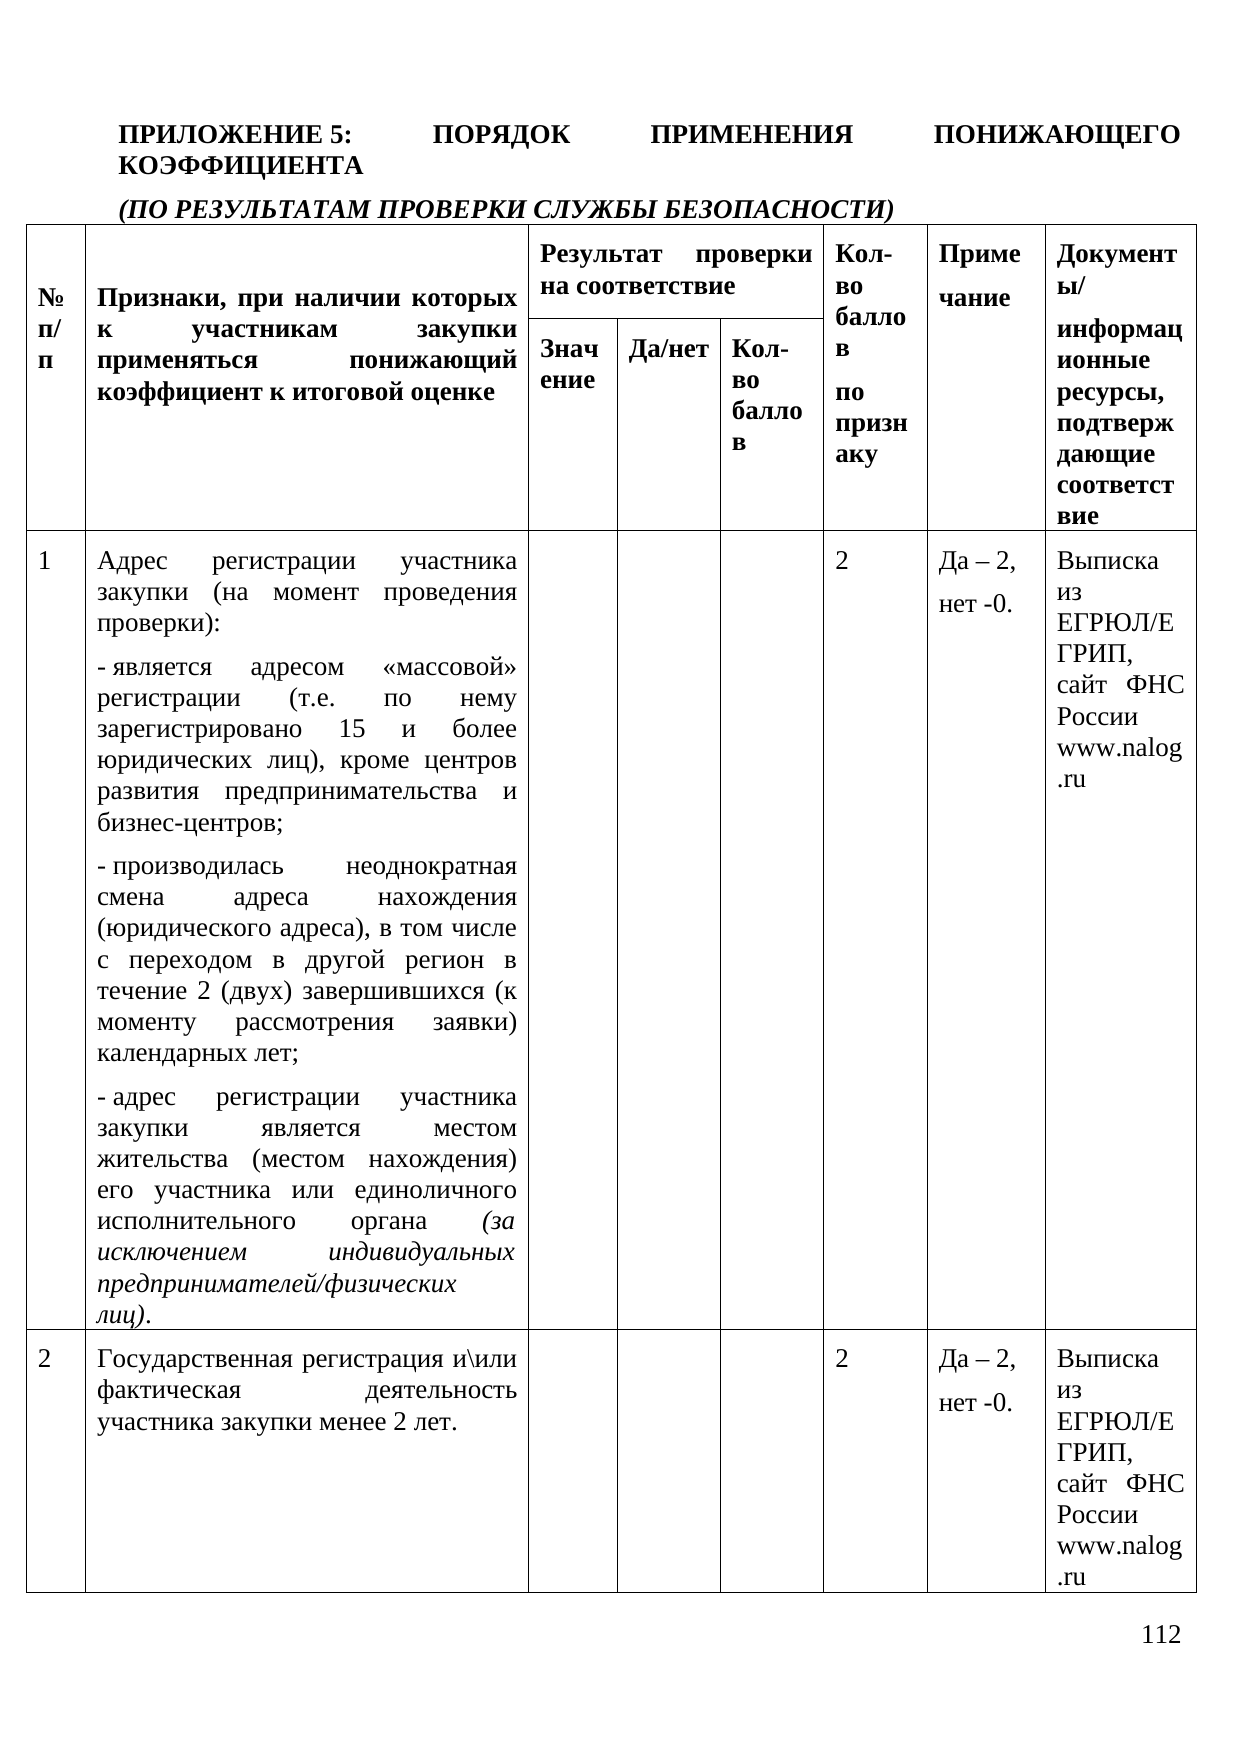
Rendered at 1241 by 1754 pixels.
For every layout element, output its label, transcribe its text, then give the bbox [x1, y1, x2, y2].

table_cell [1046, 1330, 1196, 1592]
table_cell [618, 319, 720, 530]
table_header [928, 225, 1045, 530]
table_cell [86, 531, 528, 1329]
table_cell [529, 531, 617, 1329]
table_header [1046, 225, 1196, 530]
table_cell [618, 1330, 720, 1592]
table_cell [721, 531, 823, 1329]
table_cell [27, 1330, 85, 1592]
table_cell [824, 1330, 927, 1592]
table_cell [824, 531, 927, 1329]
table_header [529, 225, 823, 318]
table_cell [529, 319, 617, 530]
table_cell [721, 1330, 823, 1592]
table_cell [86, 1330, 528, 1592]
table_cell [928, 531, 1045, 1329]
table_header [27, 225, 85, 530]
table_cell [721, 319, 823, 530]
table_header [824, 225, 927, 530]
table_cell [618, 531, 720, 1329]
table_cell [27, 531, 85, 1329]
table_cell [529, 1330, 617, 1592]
text (ПО РЕЗУЛЬТАТАМ ПРОВЕРКИ СЛУЖБЫ БЕЗОПАСНОСТИ) [118, 193, 1181, 224]
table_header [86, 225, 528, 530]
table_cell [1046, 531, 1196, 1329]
text ПРИЛОЖЕНИЕ 5: ПОРЯДОК ПРИМЕНЕНИЯ ПОНИЖАЮЩЕГО КОЭФФИЦИЕНТА [118, 118, 1181, 180]
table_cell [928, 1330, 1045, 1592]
